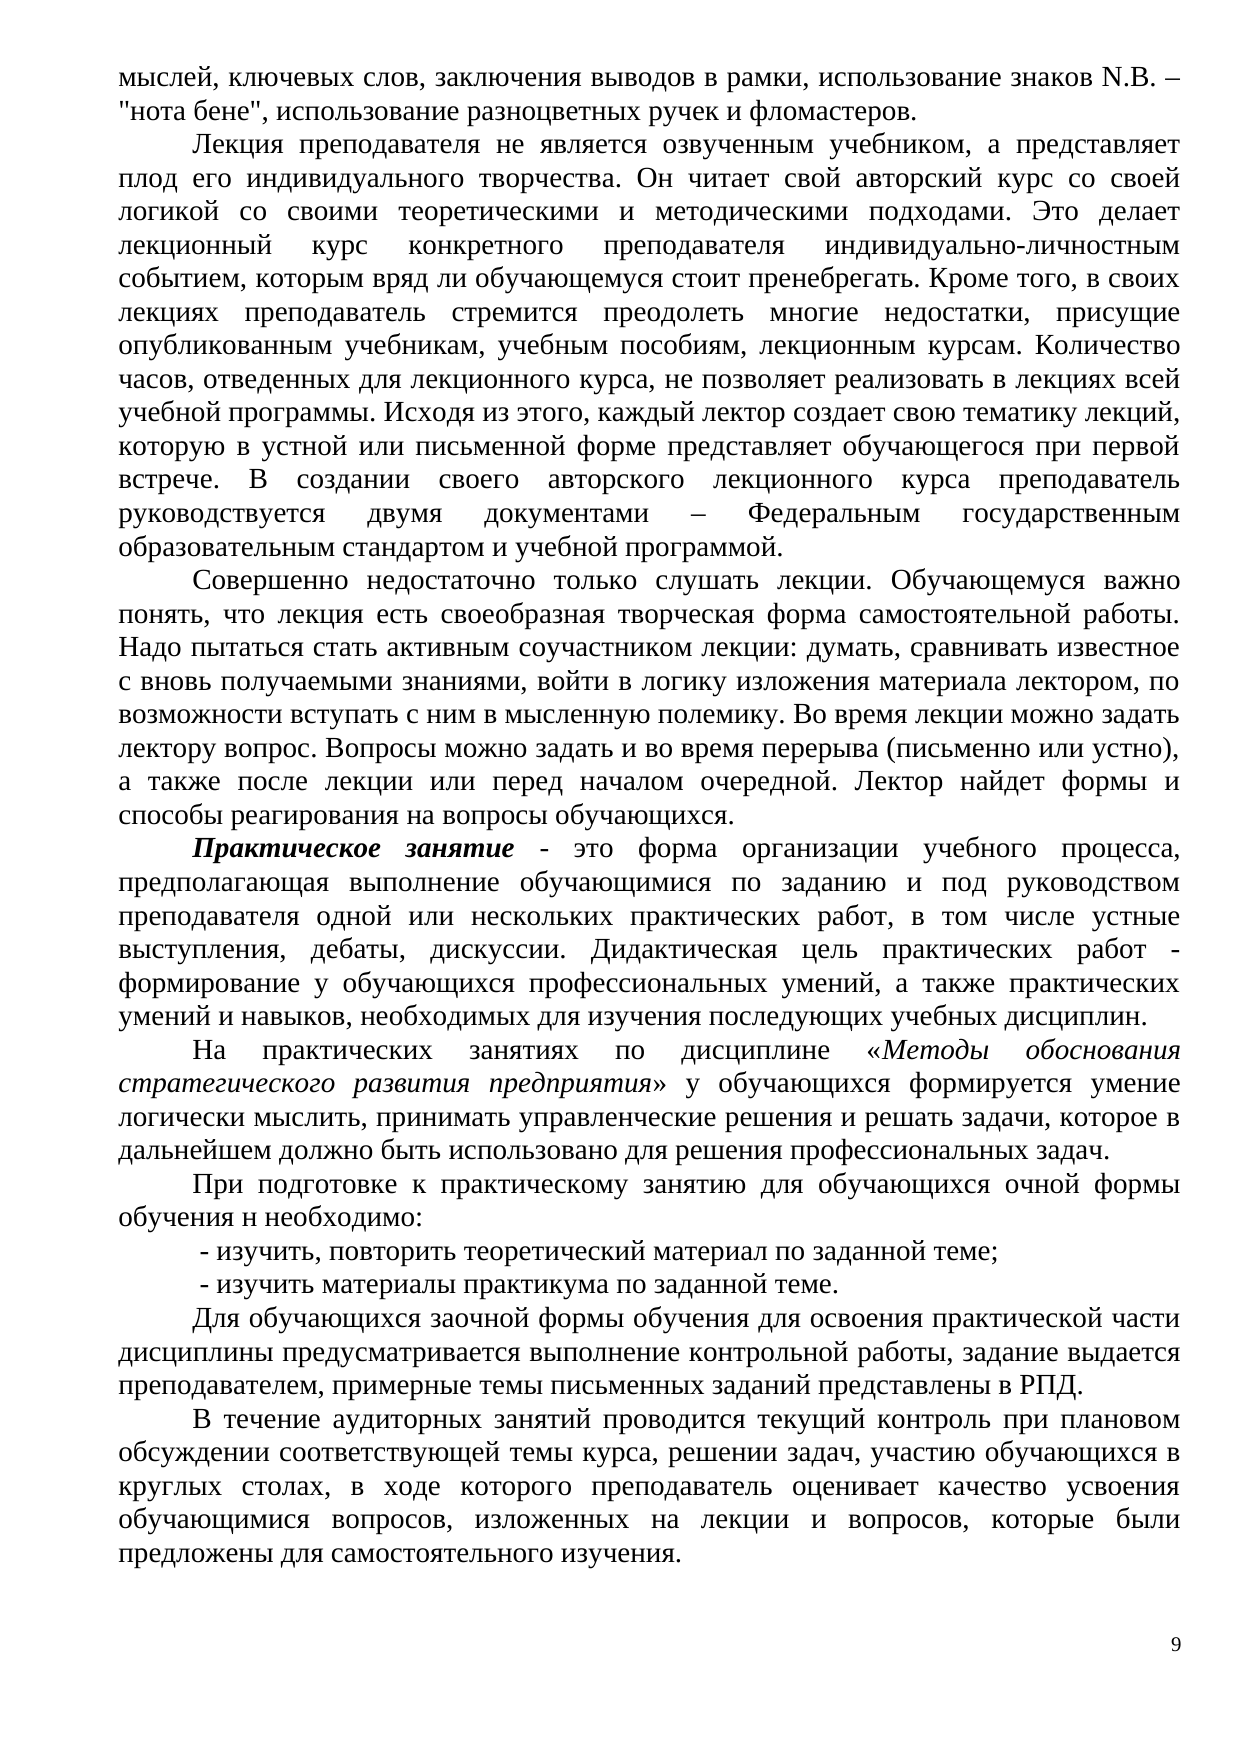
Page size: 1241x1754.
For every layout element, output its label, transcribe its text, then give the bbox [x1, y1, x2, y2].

text Лекция преподавателя не является озвученным учебником, а представляет плод его индивидуального творчества. Он читает свой авторский курс со своей логикой со своими теоретическими и методическими подходами. Это делает лекционный курс конкретного преподавателя индивидуально-личностным событием, которым вряд ли обучающемуся стоит пренебрегать. Кроме того, в своих лекциях преподаватель стремится преодолеть многие недостатки, присущие опубликованным учебникам, учебным пособиям, лекционным курсам. Количество часов, отведенных для лекционного курса, не позволяет реализовать в лекциях всей учебной программы. Исходя из этого, каждый лектор создает свою тематику лекций, которую в устной или письменной форме представляет обучающегося при первой встрече. В создании своего авторского лекционного курса преподаватель руководствуется двумя документами – Федеральным государственным образовательным стандартом и учебной программой. [118, 126, 1181, 562]
text Для обучающихся заочной формы обучения для освоения практической части дисциплины предусматривается выполнение контрольной работы, задание выдается преподавателем, примерные темы письменных заданий представлены в РПД. [118, 1300, 1181, 1401]
text - изучить, повторить теоретический материал по заданной теме; [118, 1233, 1181, 1267]
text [118, 59, 1181, 126]
text При подготовке к практическому занятию для обучающихся очной формы обучения н необходимо: [118, 1166, 1181, 1233]
text Практическое занятие - это форма организации учебного процесса, предполагающая выполнение обучающимися по заданию и под руководством преподавателя одной или нескольких практических работ, в том числе устные выступления, дебаты, дискуссии. Дидактическая цель практических работ - формирование у обучающихся профессиональных умений, а также практических умений и навыков, необходимых для изучения последующих учебных дисциплин. [118, 831, 1181, 1032]
text На практических занятиях по дисциплине «Методы обоснования стратегического развития предприятия» у обучающихся формируется умение логически мыслить, принимать управленческие решения и решать задачи, которое в дальнейшем должно быть использовано для решения профессиональных задач. [118, 1032, 1181, 1166]
text Совершенно недостаточно только слушать лекции. Обучающемуся важно понять, что лекция есть своеобразная творческая форма самостоятельной работы. Надо пытаться стать активным соучастником лекции: думать, сравнивать известное с вновь получаемыми знаниями, войти в логику изложения материала лектором, по возможности вступать с ним в мысленную полемику. Во время лекции можно задать лектору вопрос. Вопросы можно задать и во время перерыва (письменно или устно), а также после лекции или перед началом очередной. Лектор найдет формы и способы реагирования на вопросы обучающихся. [118, 562, 1181, 831]
text В течение аудиторных занятий проводится текущий контроль при плановом обсуждении соответствующей темы курса, решении задач, участию обучающихся в круглых столах, в ходе которого преподаватель оценивает качество усвоения обучающимися вопросов, изложенных на лекции и вопросов, которые были предложены для самостоятельного изучения. [118, 1401, 1181, 1568]
text - изучить материалы практикума по заданной теме. [118, 1267, 1181, 1300]
